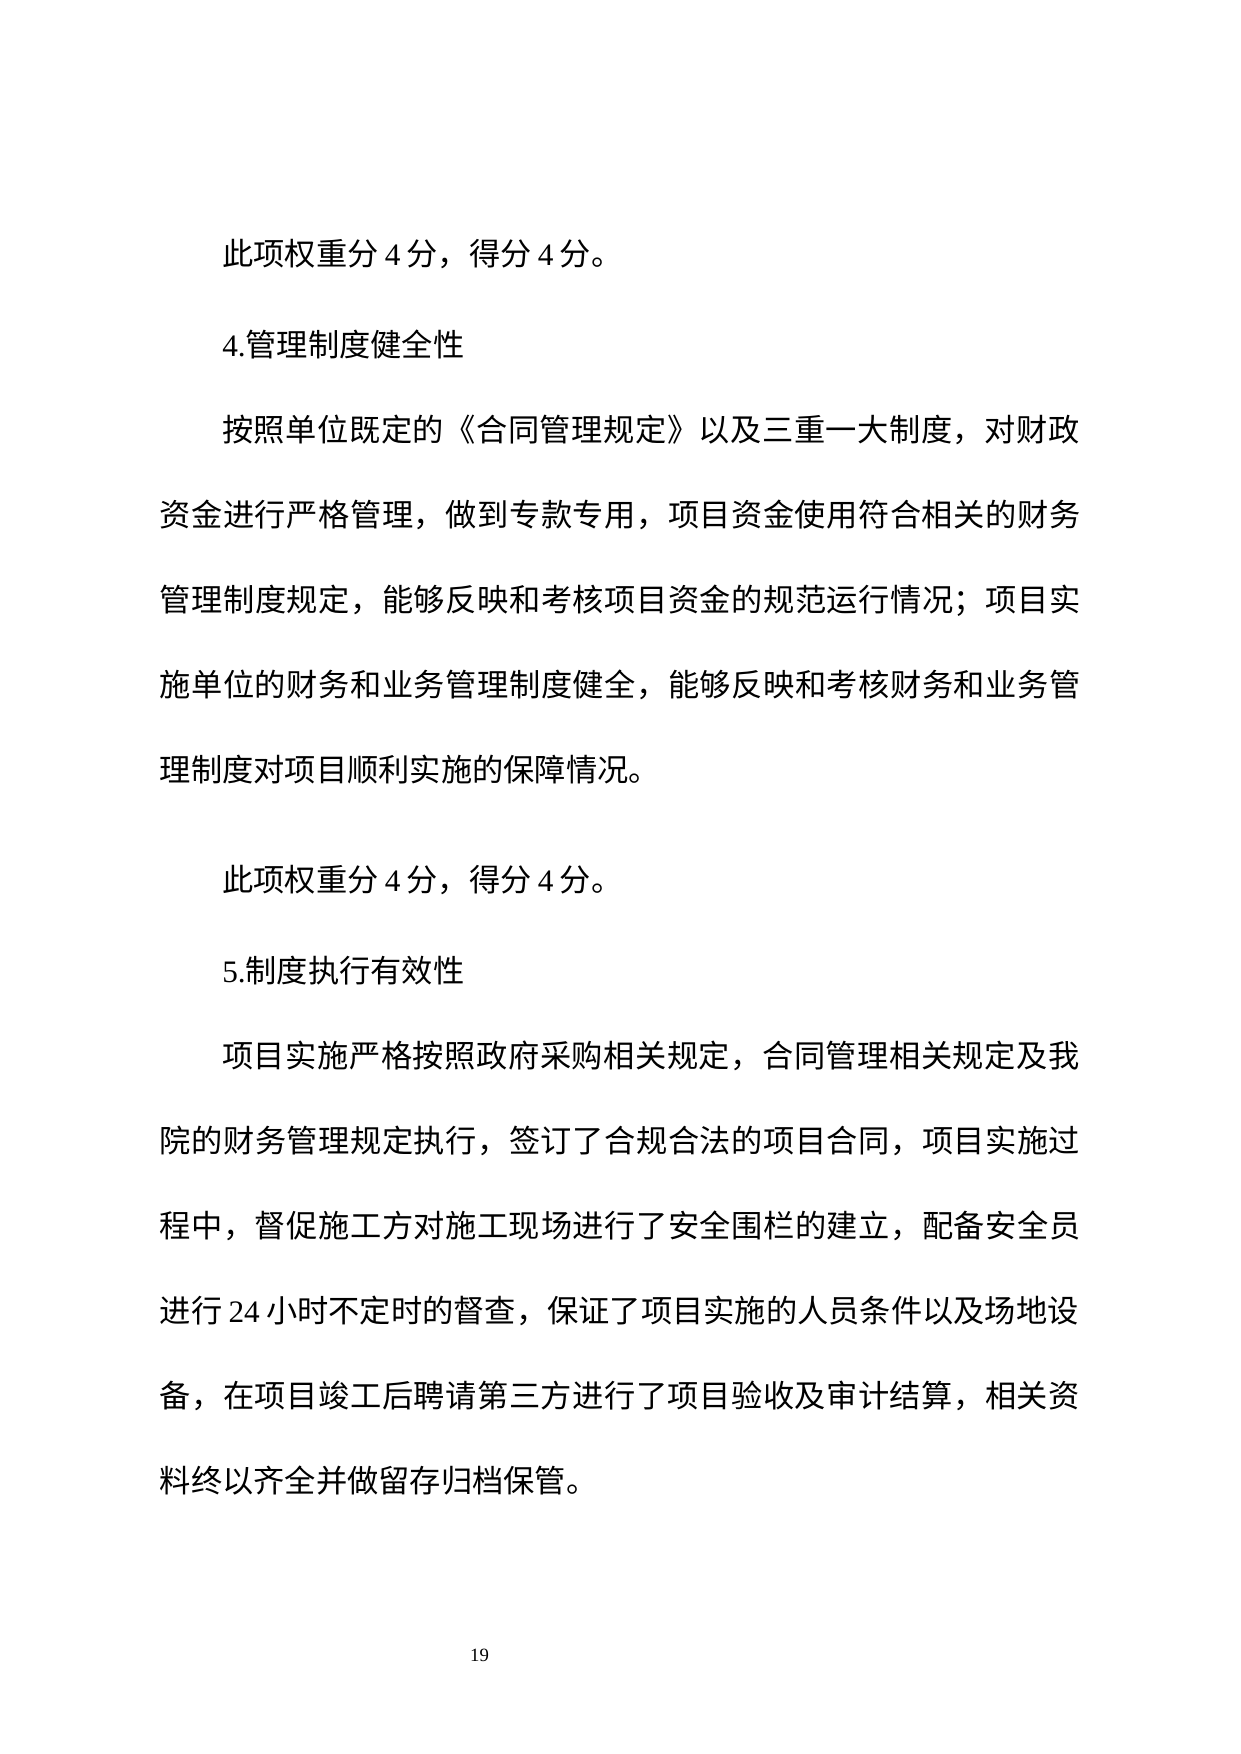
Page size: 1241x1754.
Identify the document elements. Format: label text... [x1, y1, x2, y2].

text 5.制度执行有效性 [159, 926, 1081, 1011]
title 此项权重分4分，得分4分。 [159, 835, 1081, 920]
title 按照单位既定的《合同管理规定》以及三重一大制度，对财政资金进行严格管理，做到专款专用，项目资金使用符合相关的财务管理制度规定，能够反映和考核项目资金的规范运行情况；项目实施单位的财务和业务管理制度健全，能够反映和考核财务和业务管理制度对项目顺利实施的保障情况。 [159, 385, 1081, 810]
title 此项权重分4分，得分4分。 [159, 209, 1081, 294]
text 4.管理制度健全性 [159, 300, 1081, 385]
text 项目实施严格按照政府采购相关规定，合同管理相关规定及我院的财务管理规定执行，签订了合规合法的项目合同，项目实施过程中，督促施工方对施工现场进行了安全围栏的建立，配备安全员进行24小时不定时的督查，保证了项目实施的人员条件以及场地设备，在项目竣工后聘请第三方进行了项目验收及审计结算，相关资料终以齐全并做留存归档保管。 [159, 1011, 1081, 1521]
